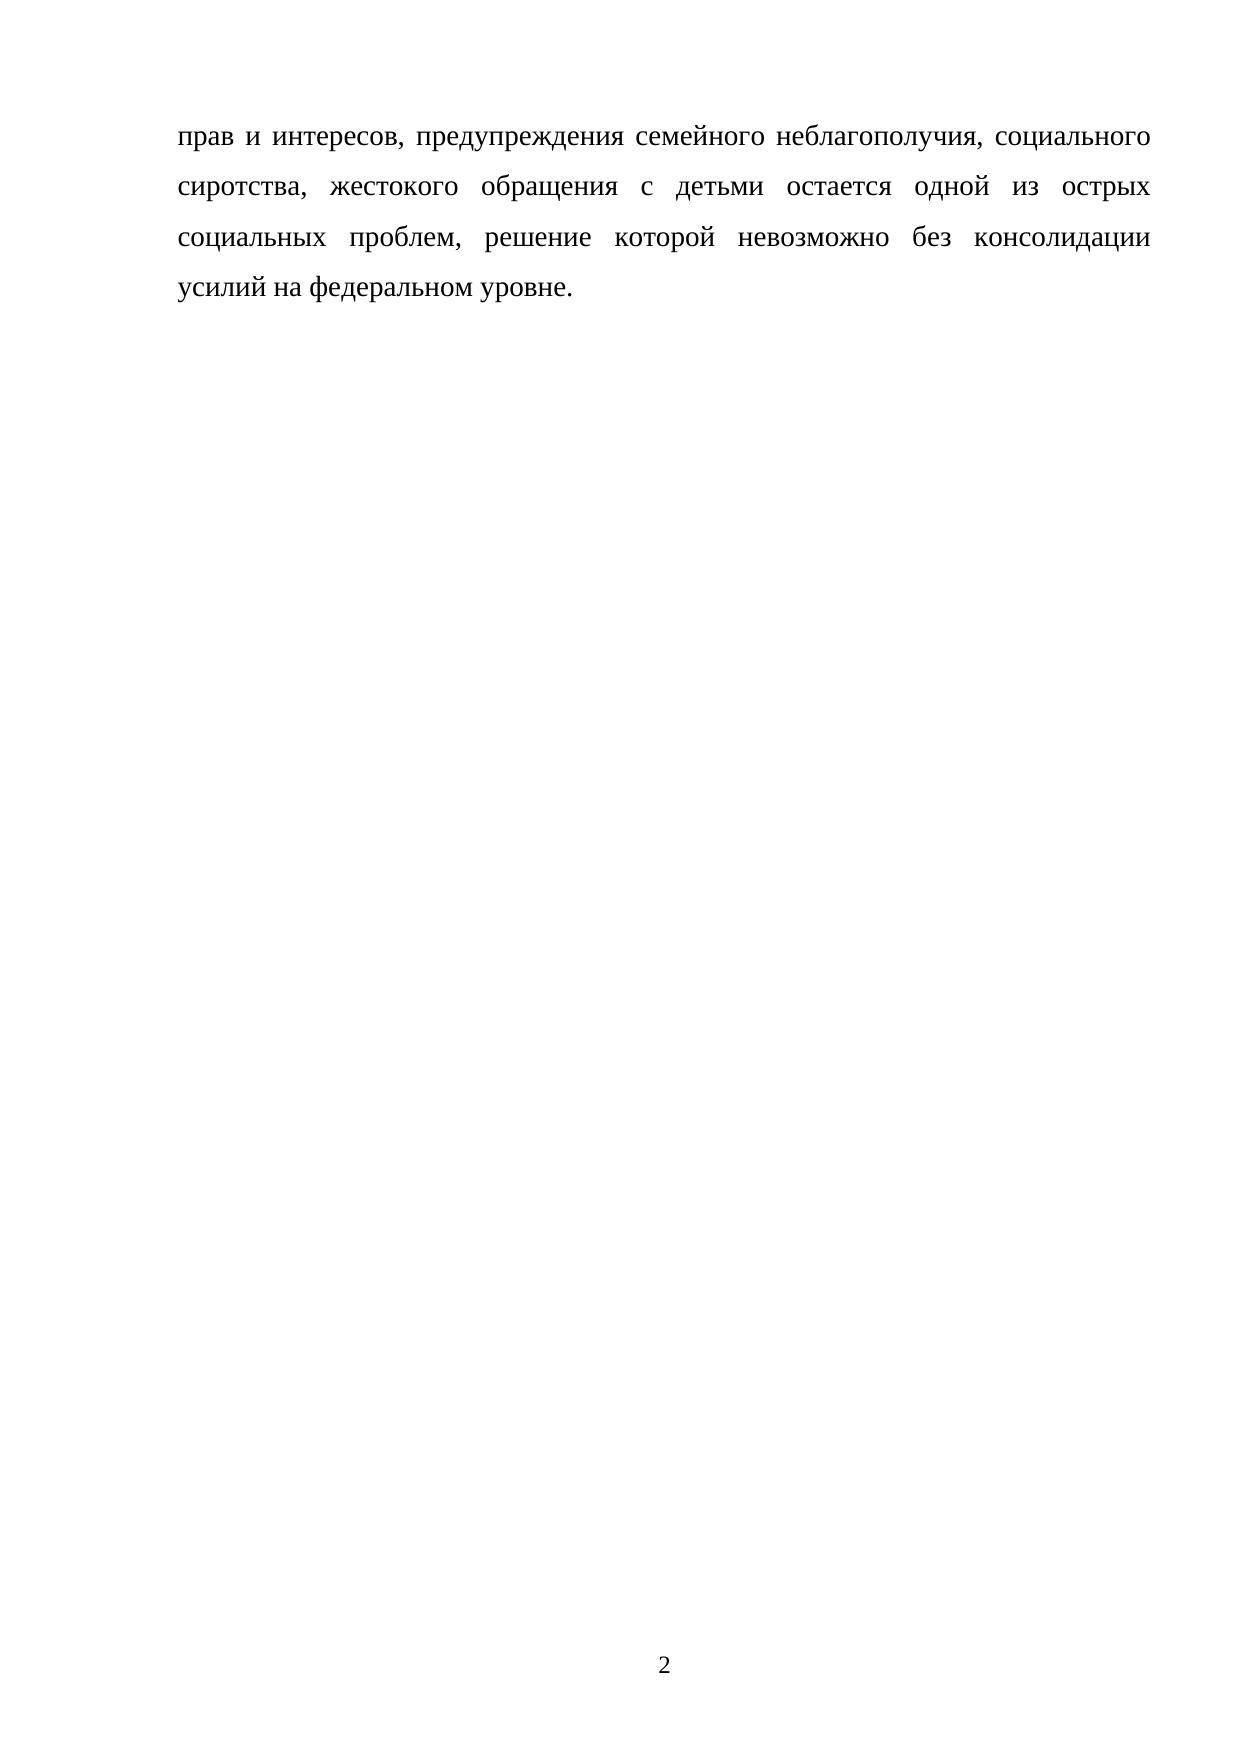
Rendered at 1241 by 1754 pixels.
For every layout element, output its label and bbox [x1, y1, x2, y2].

text [177, 118, 1152, 303]
